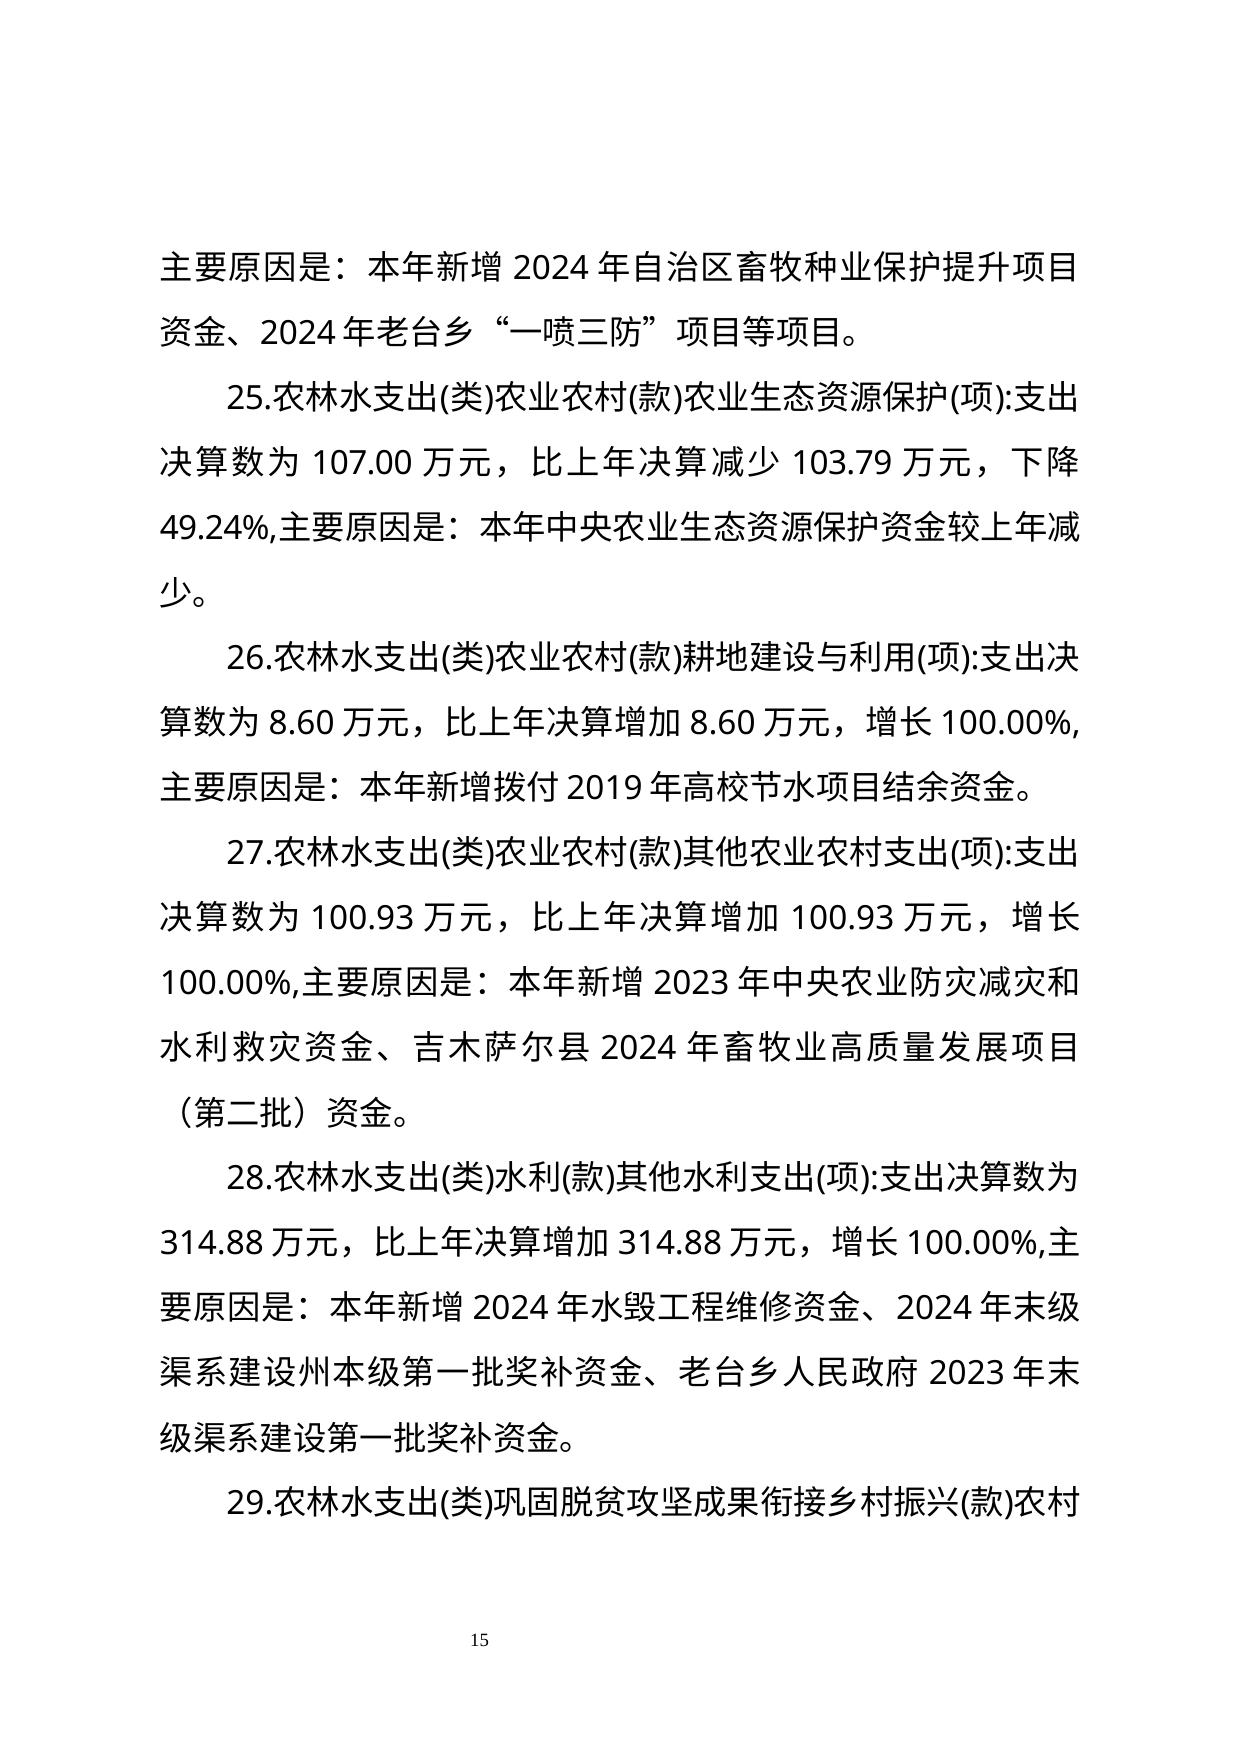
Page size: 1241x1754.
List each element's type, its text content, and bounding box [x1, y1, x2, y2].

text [159, 233, 1081, 363]
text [159, 1468, 1081, 1533]
text 28.农林水支出(类)水利(款)其他水利支出(项):支出决算数为314.88万元，比上年决算增加314.88万元，增长100.00%,主要原因是：本年新增2024年水毁工程维修资金、2024年末级渠系建设州本级第一批奖补资金、老台乡人民政府2023年末级渠系建设第一批奖补资金。 [159, 1143, 1081, 1468]
text 27.农林水支出(类)农业农村(款)其他农业农村支出(项):支出决算数为100.93万元，比上年决算增加100.93万元，增长100.00%,主要原因是：本年新增2023年中央农业防灾减灾和水利救灾资金、吉木萨尔县2024年畜牧业高质量发展项目（第二批）资金。 [159, 818, 1081, 1143]
text 25.农林水支出(类)农业农村(款)农业生态资源保护(项):支出决算数为107.00万元，比上年决算减少103.79万元，下降49.24%,主要原因是：本年中央农业生态资源保护资金较上年减少。 [159, 363, 1081, 623]
text 26.农林水支出(类)农业农村(款)耕地建设与利用(项):支出决算数为8.60万元，比上年决算增加8.60万元，增长100.00%,主要原因是：本年新增拨付2019年高校节水项目结余资金。 [159, 623, 1081, 818]
